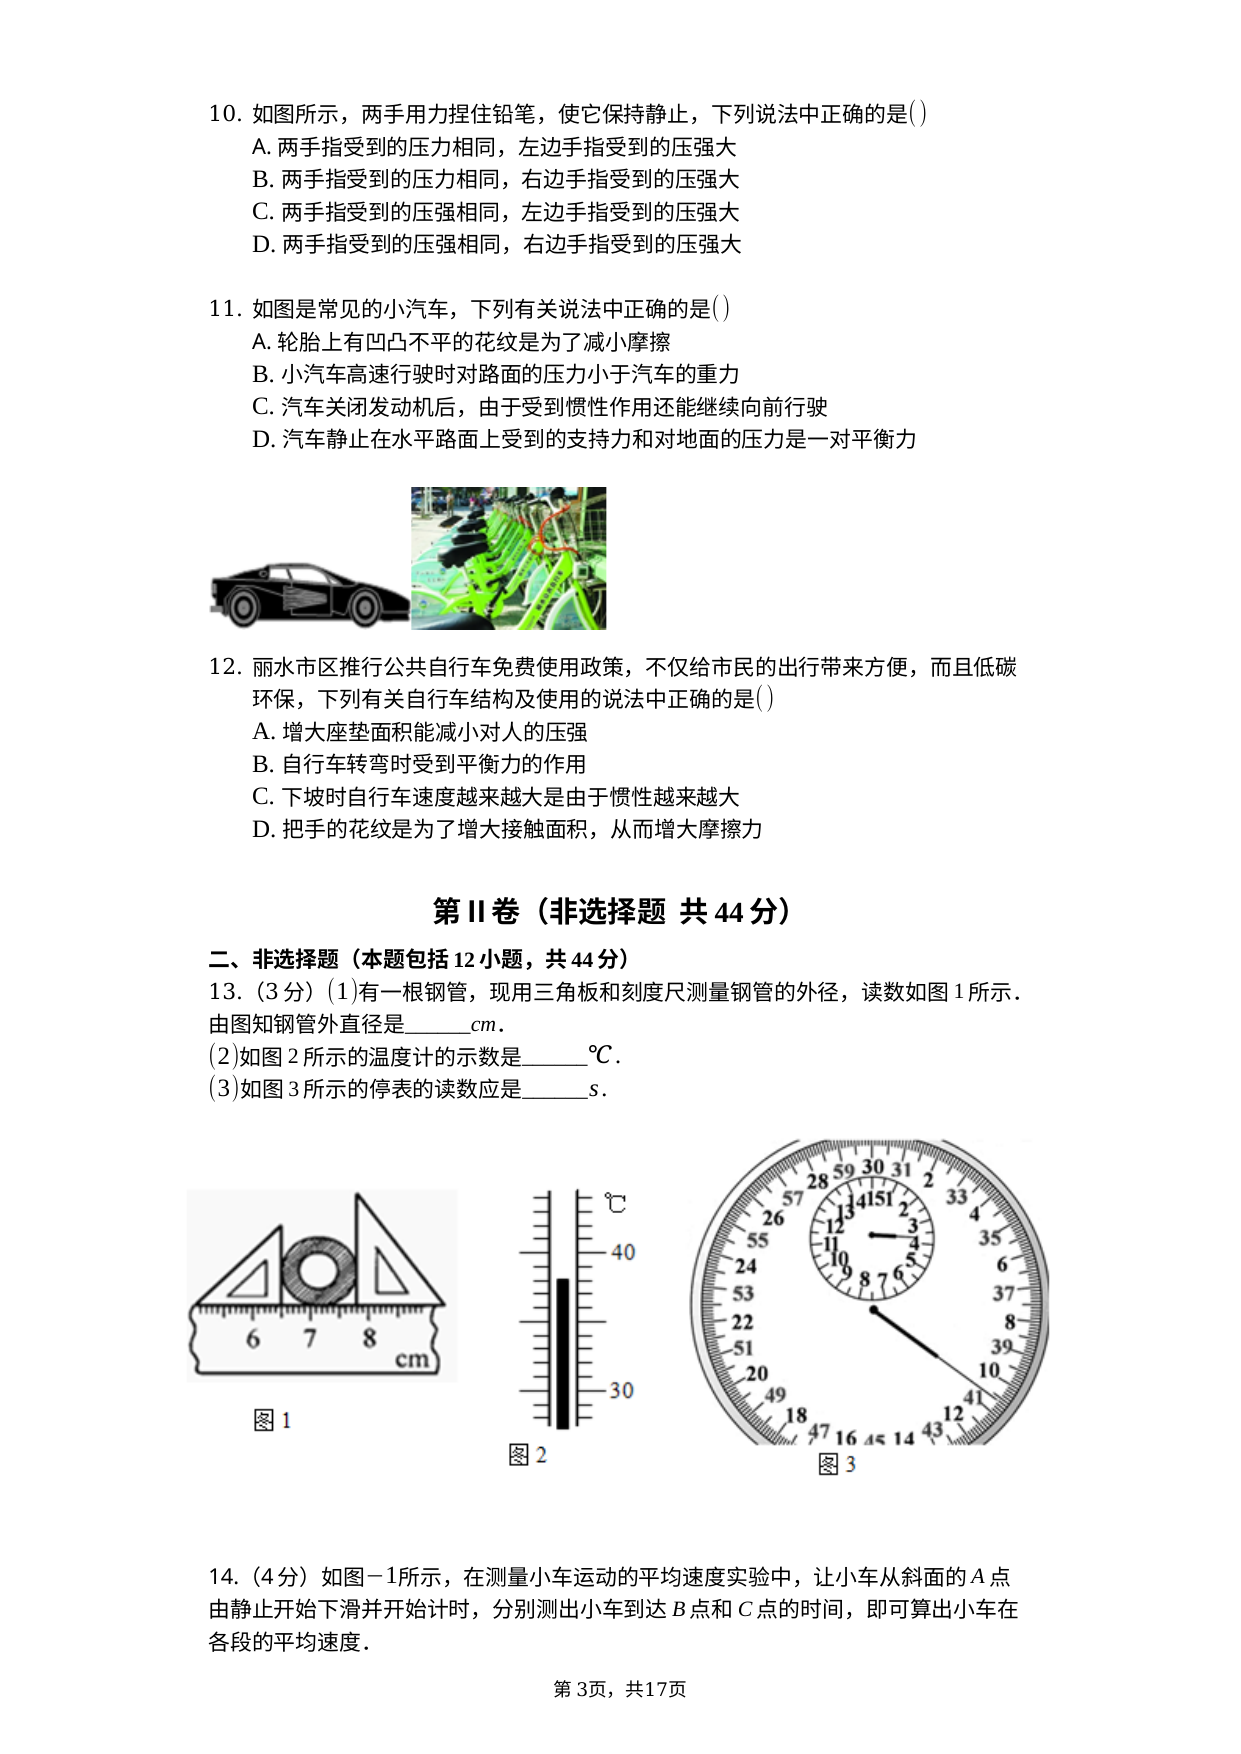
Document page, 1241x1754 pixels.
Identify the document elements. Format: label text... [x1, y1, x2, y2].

list 如图是常见的小汽车，下列有关说法中正确的是 [208, 292, 1032, 324]
text 13.（3分）有一根钢管，现用三角板和刻度尺测量钢管的外径，读数如图1所示．由图知钢管外直径是______cm． 如图2所示的温度计的示数是______ 如图3所示的停表的读数应是______ [208, 974, 1032, 1137]
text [208, 1559, 1032, 1657]
text A. 增大座垫面积能减小对人的压强 B. 自行车转弯时受到平衡力的作用 C. 下坡时自行车速度越来越大是由于惯性越来越大 D. 把手的花纹是为了增大接触面积，从而增大摩擦力 [252, 714, 1032, 844]
list 丽水市区推行公共自行车免费使用政策，不仅给市民的出行带来方便，而且低碳环保，下列有关自行车结构及使用的说法中正确的是 [208, 649, 1032, 714]
text 第Ⅱ卷（非选择题 共44分） [208, 877, 1032, 942]
picture [186, 1137, 1054, 1480]
list 非选择题（本题包括12小题，共44分） [208, 942, 1032, 974]
list 如图所示，两手用力捏住铅笔，使它保持静止，下列说法中正确的是 [208, 97, 1032, 129]
picture [208, 487, 607, 630]
list 轮胎上有凹凸不平的花纹是为了减小摩擦 B. 小汽车高速行驶时对路面的压力小于汽车的重力 C. 汽车关闭发动机后，由于受到惯性作用还能继续向前行驶 D. 汽车静止在水平路面上受到的支持力和对地面的压力是一对平衡力 [252, 324, 1032, 454]
list 两手指受到的压力相同，左边手指受到的压强大 B. 两手指受到的压力相同，右边手指受到的压强大 C. 两手指受到的压强相同，左边手指受到的压强大 D. 两手指受到的压强相同，右边手指受到的压强大 [252, 129, 1032, 259]
